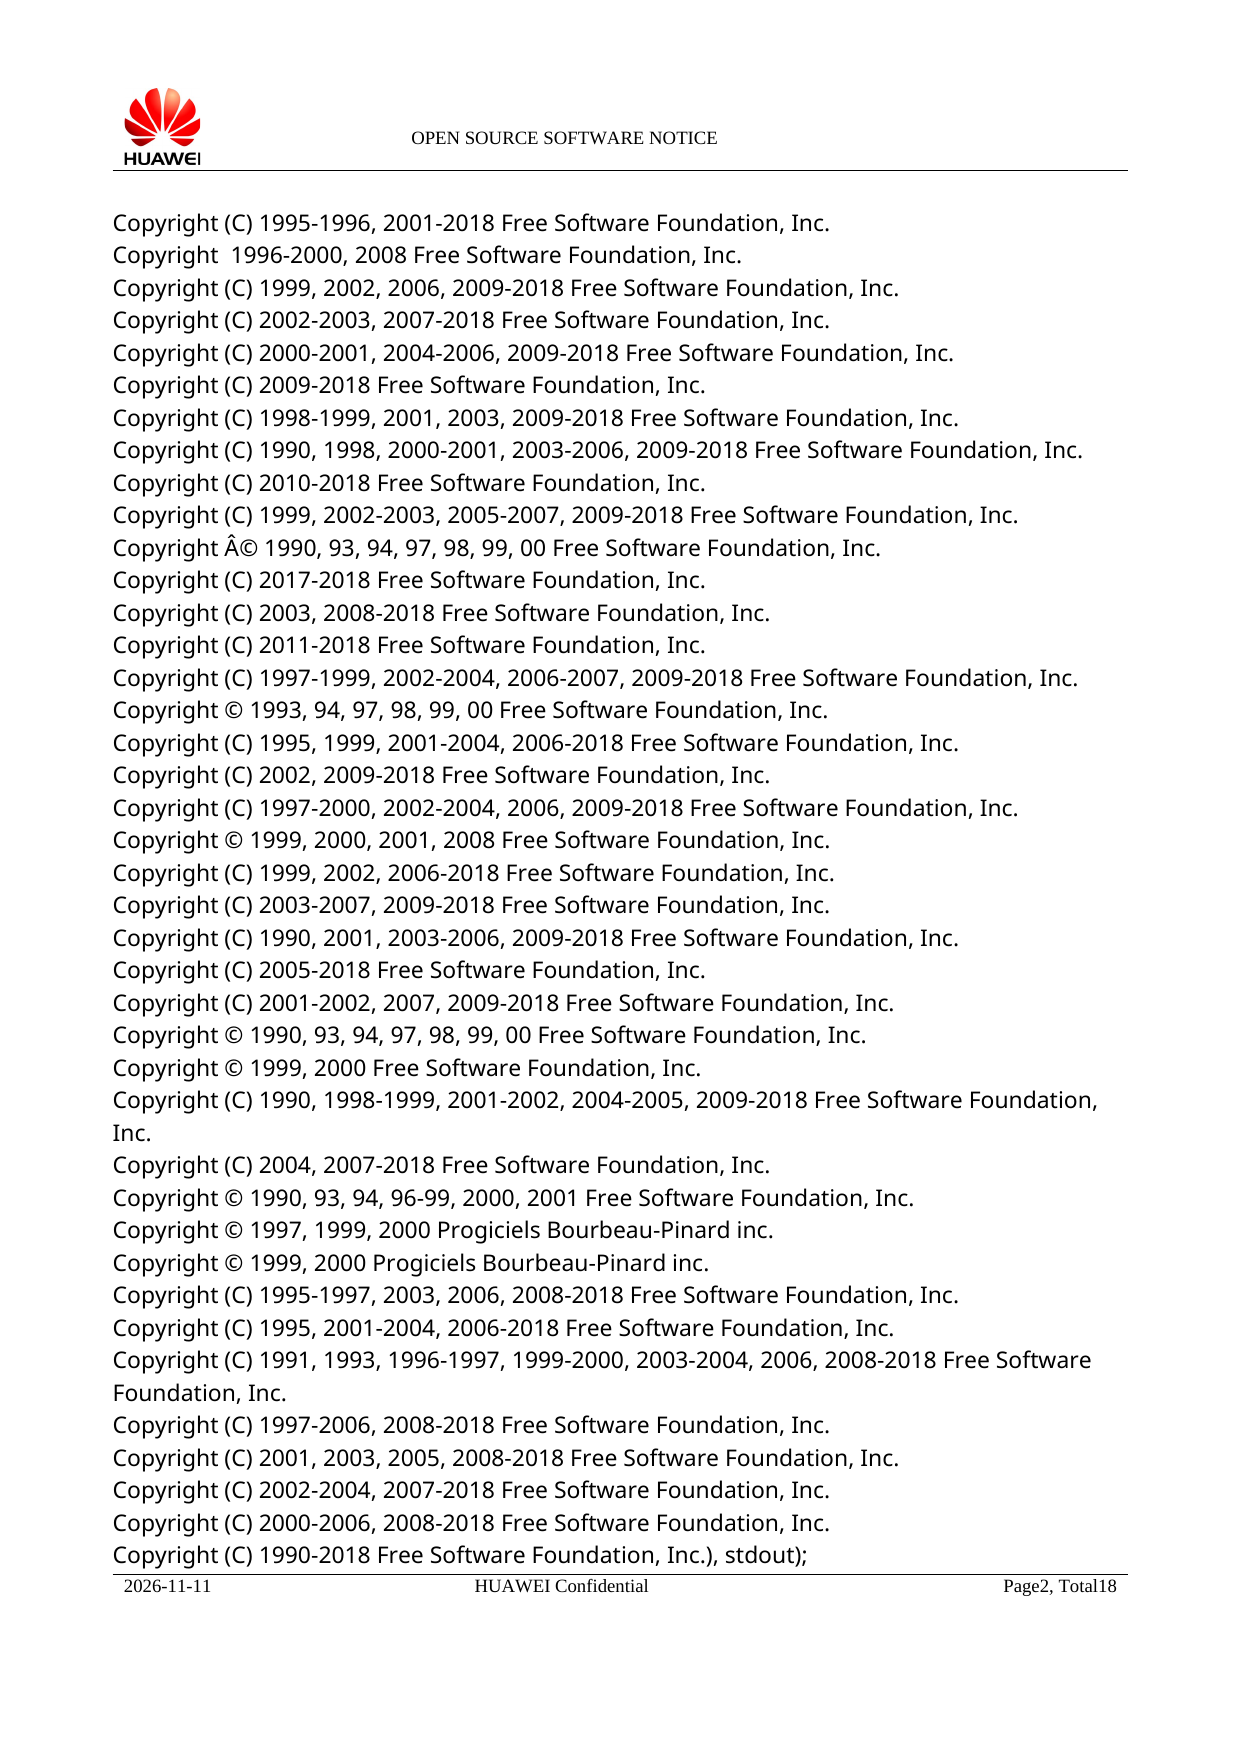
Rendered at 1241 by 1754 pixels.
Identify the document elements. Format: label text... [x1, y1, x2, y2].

picture [124, 88, 201, 165]
